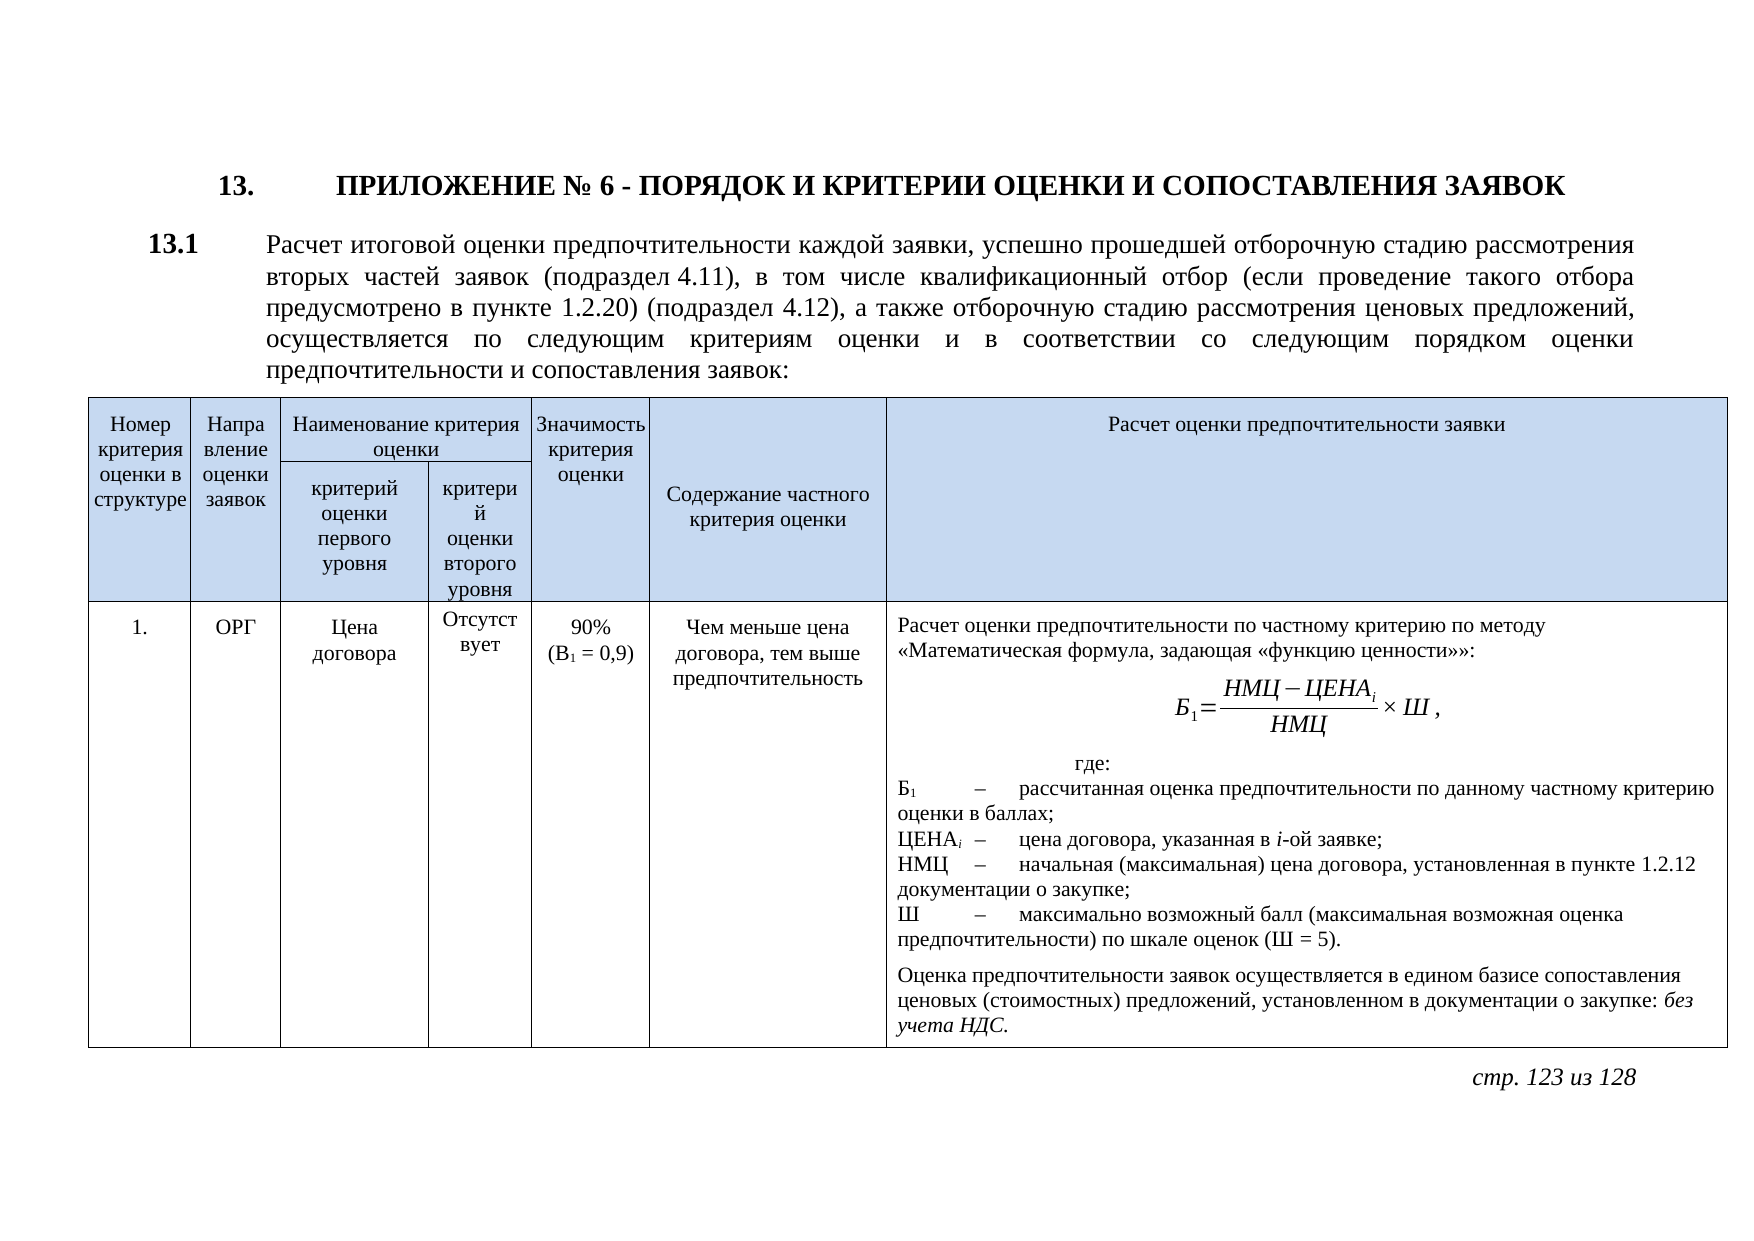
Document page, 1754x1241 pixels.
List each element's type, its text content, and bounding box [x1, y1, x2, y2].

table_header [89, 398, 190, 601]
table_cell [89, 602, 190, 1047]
subtitle ПРИЛОЖЕНИЕ № 6 - ПОРЯДОК И КРИТЕРИИ ОЦЕНКИ И СОПОСТАВЛЕНИЯ ЗАЯВОК [148, 168, 1636, 202]
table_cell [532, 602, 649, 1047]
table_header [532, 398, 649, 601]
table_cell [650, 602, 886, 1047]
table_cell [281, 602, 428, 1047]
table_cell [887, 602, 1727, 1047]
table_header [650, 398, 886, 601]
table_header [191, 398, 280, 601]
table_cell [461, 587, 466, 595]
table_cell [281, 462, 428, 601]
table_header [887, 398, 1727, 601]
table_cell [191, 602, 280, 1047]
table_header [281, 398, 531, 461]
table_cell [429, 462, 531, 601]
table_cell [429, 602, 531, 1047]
list Расчет итоговой оценки предпочтительности каждой заявки, успешно прошедшей отборочную стадию рассмотрения вторых частей заявок (подраздел 4.11), в том числе квалификационный отбор (если проведение такого отбора предусмотрено в пункте 1.2.20) (подраздел 4.12), а также отборочную стадию рассмотрения ценовых предложений, осуществляется по следующим критериям оценки и в соответствии со следующим порядком оценки предпочтительности и сопоставления заявок: [148, 227, 1636, 385]
